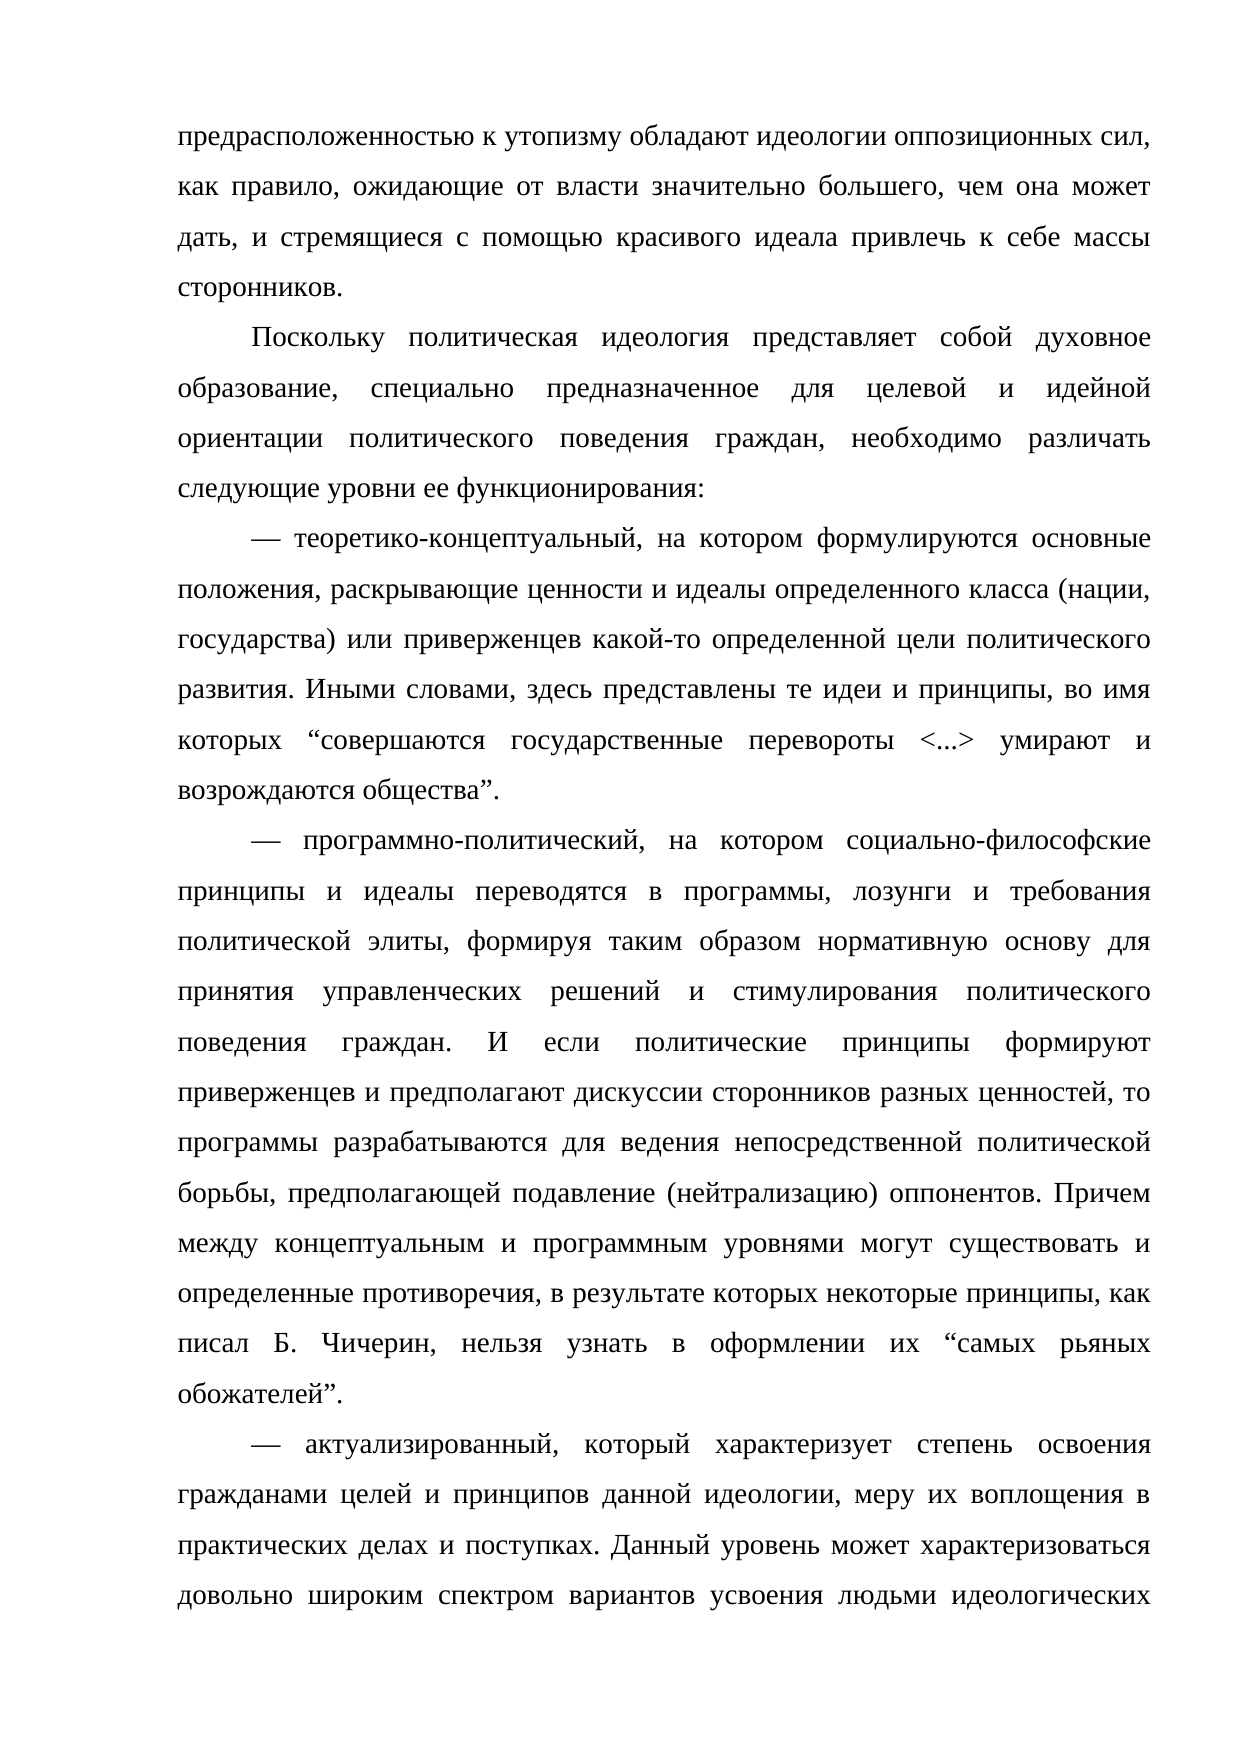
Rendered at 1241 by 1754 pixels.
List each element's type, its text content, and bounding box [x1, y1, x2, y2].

text Поскольку политическая идеология представляет собой духовное образование, специально предназначенное для целевой и идейной ориентации политического поведения граждан, необходимо различать следующие уровни ее функционирования: [177, 319, 1152, 504]
text — программно-политический, на котором социально-философские принципы и идеалы переводятся в программы, лозунги и требования политической элиты, формируя таким образом нормативную основу для принятия управленческих решений и стимулирования политического поведения граждан. И если политические принципы формируют приверженцев и предполагают дискуссии сторонников разных ценностей, то программы разрабатываются для ведения непосредственной политической борьбы, предполагающей подавление (нейтрализацию) оппонентов. Причем между концептуальным и программным уровнями могут существовать и определенные противоречия, в результате которых некоторые принципы, как писал Б. Чичерин, нельзя узнать в оформлении их “самых рьяных обожателей”. [177, 822, 1152, 1409]
text — теоретико-концептуальный, на котором формулируются основные положения, раскрывающие ценности и идеалы определенного класса (нации, государства) или приверженцев какой-то определенной цели политического развития. Иными словами, здесь представлены те идеи и принципы, во имя которых “совершаются государственные перевороты <...> умирают и возрождаются общества”. [177, 521, 1152, 806]
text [177, 1426, 1152, 1611]
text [177, 118, 1152, 303]
